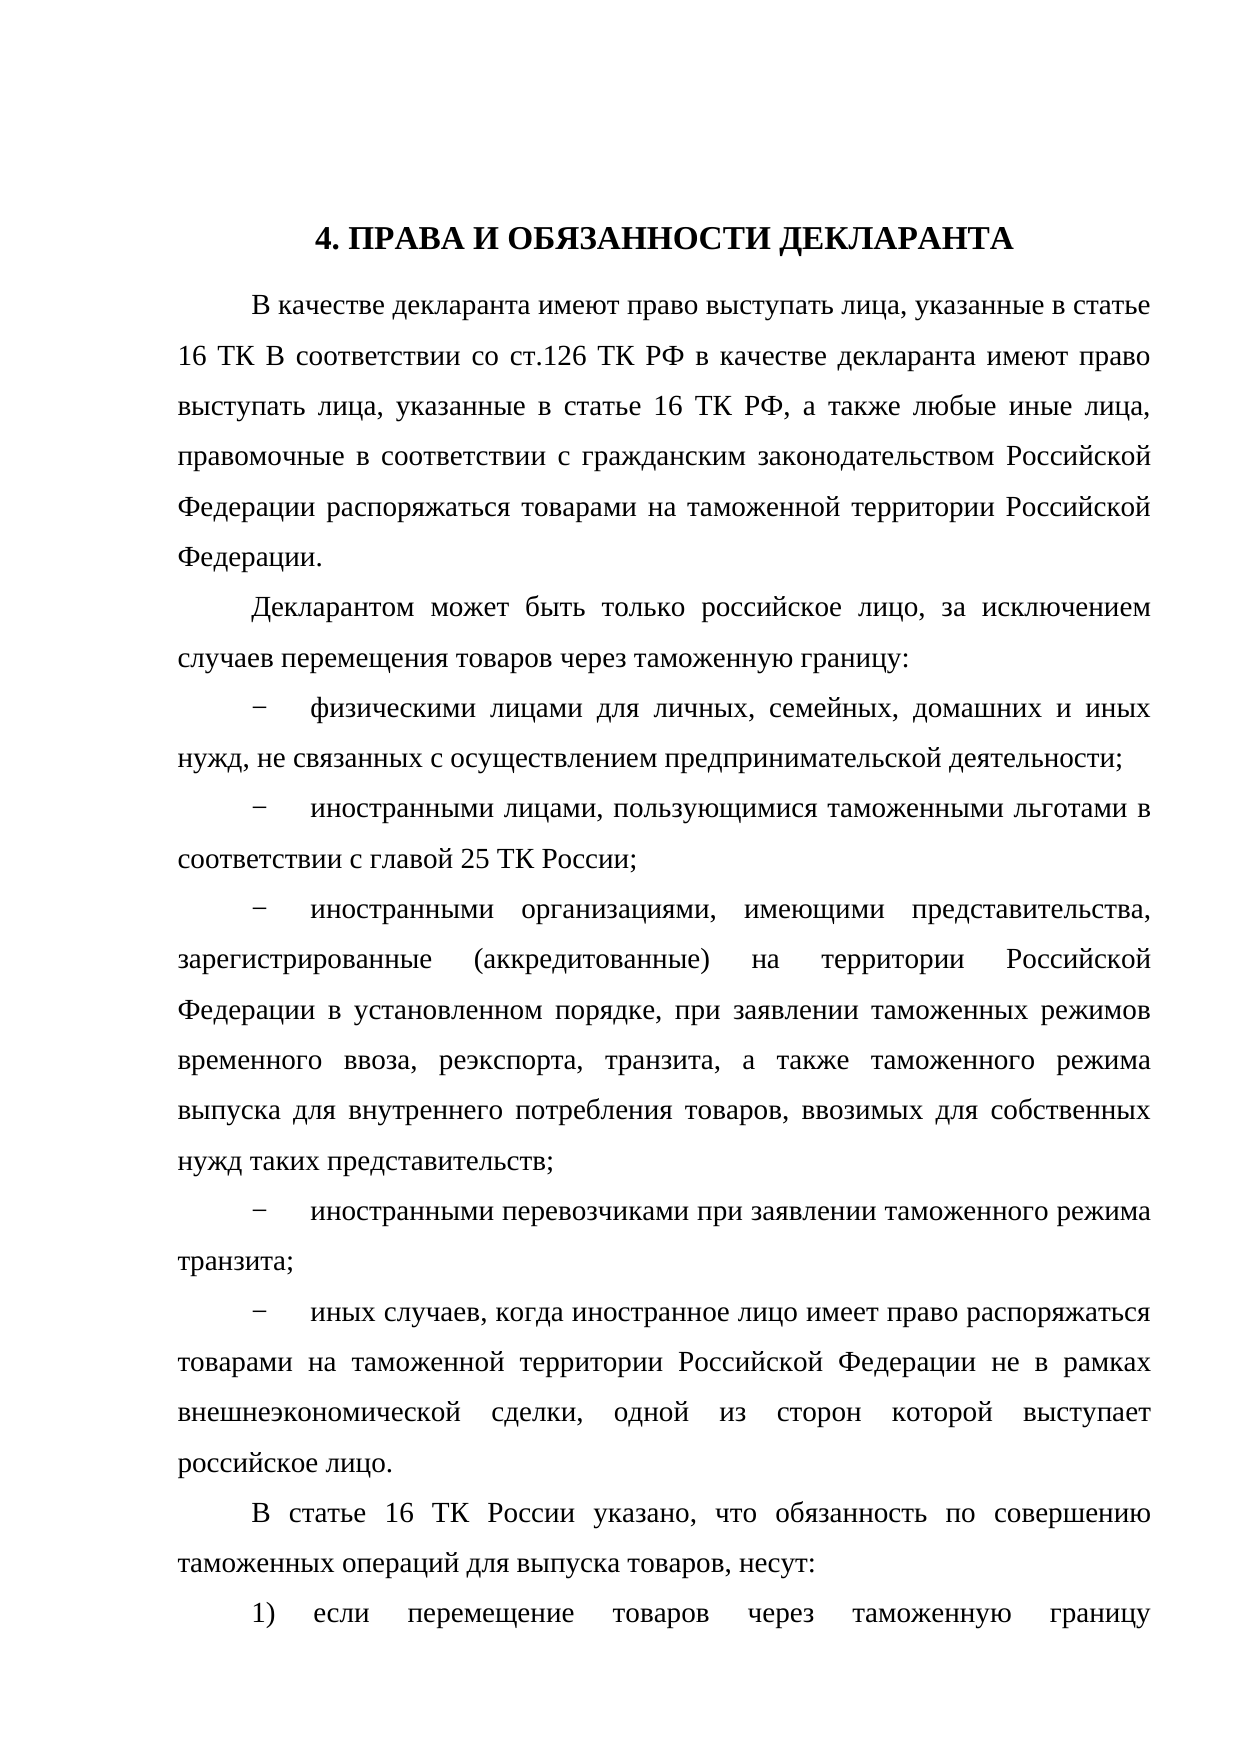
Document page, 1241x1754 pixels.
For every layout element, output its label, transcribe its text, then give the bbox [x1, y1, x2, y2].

subtitle 4. ПРАВА И ОБЯЗАННОСТИ ДЕКЛАРАНТА [177, 218, 1152, 257]
text В качестве декларанта имеют право выступать лица, указанные в статье 16 ТК В соответствии со ст.126 ТК РФ в качестве декларанта имеют право выступать лица, указанные в статье 16 ТК РФ, а также любые иные лица, правомочные в соответствии с гражданским законодательством Российской Федерации распоряжаться товарами на таможенной территории Российской Федерации. [177, 287, 1152, 573]
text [177, 1596, 1152, 1629]
text Декларантом может быть только российское лицо, за исключением случаев перемещения товаров через таможенную границу: [177, 589, 1152, 673]
list иных случаев, когда иностранное лицо имеет право распоряжаться товарами на таможенной территории Российской Федерации не в рамках внешнеэкономической сделки, одной из сторон которой выступает российское лицо. [177, 1294, 1152, 1478]
list физическими лицами для личных, семейных, домашних и иных нужд, не связанных с осуществлением предпринимательской деятельности; [177, 690, 1152, 774]
list иностранными организациями, имеющими представительства, зарегистрированные (аккредитованные) на территории Российской Федерации в установленном порядке, при заявлении таможенных режимов временного ввоза, реэкспорта, транзита, а также таможенного режима выпуска для внутреннего потребления товаров, ввозимых для собственных нужд таких представительств; [177, 891, 1152, 1176]
list иностранными перевозчиками при заявлении таможенного режима транзита; [177, 1193, 1152, 1277]
text В статье 16 ТК России указано, что обязанность по совершению таможенных операций для выпуска товаров, несут: [177, 1495, 1152, 1579]
list иностранными лицами, пользующимися таможенными льготами в соответствии с главой 25 ТК России; [177, 791, 1152, 874]
